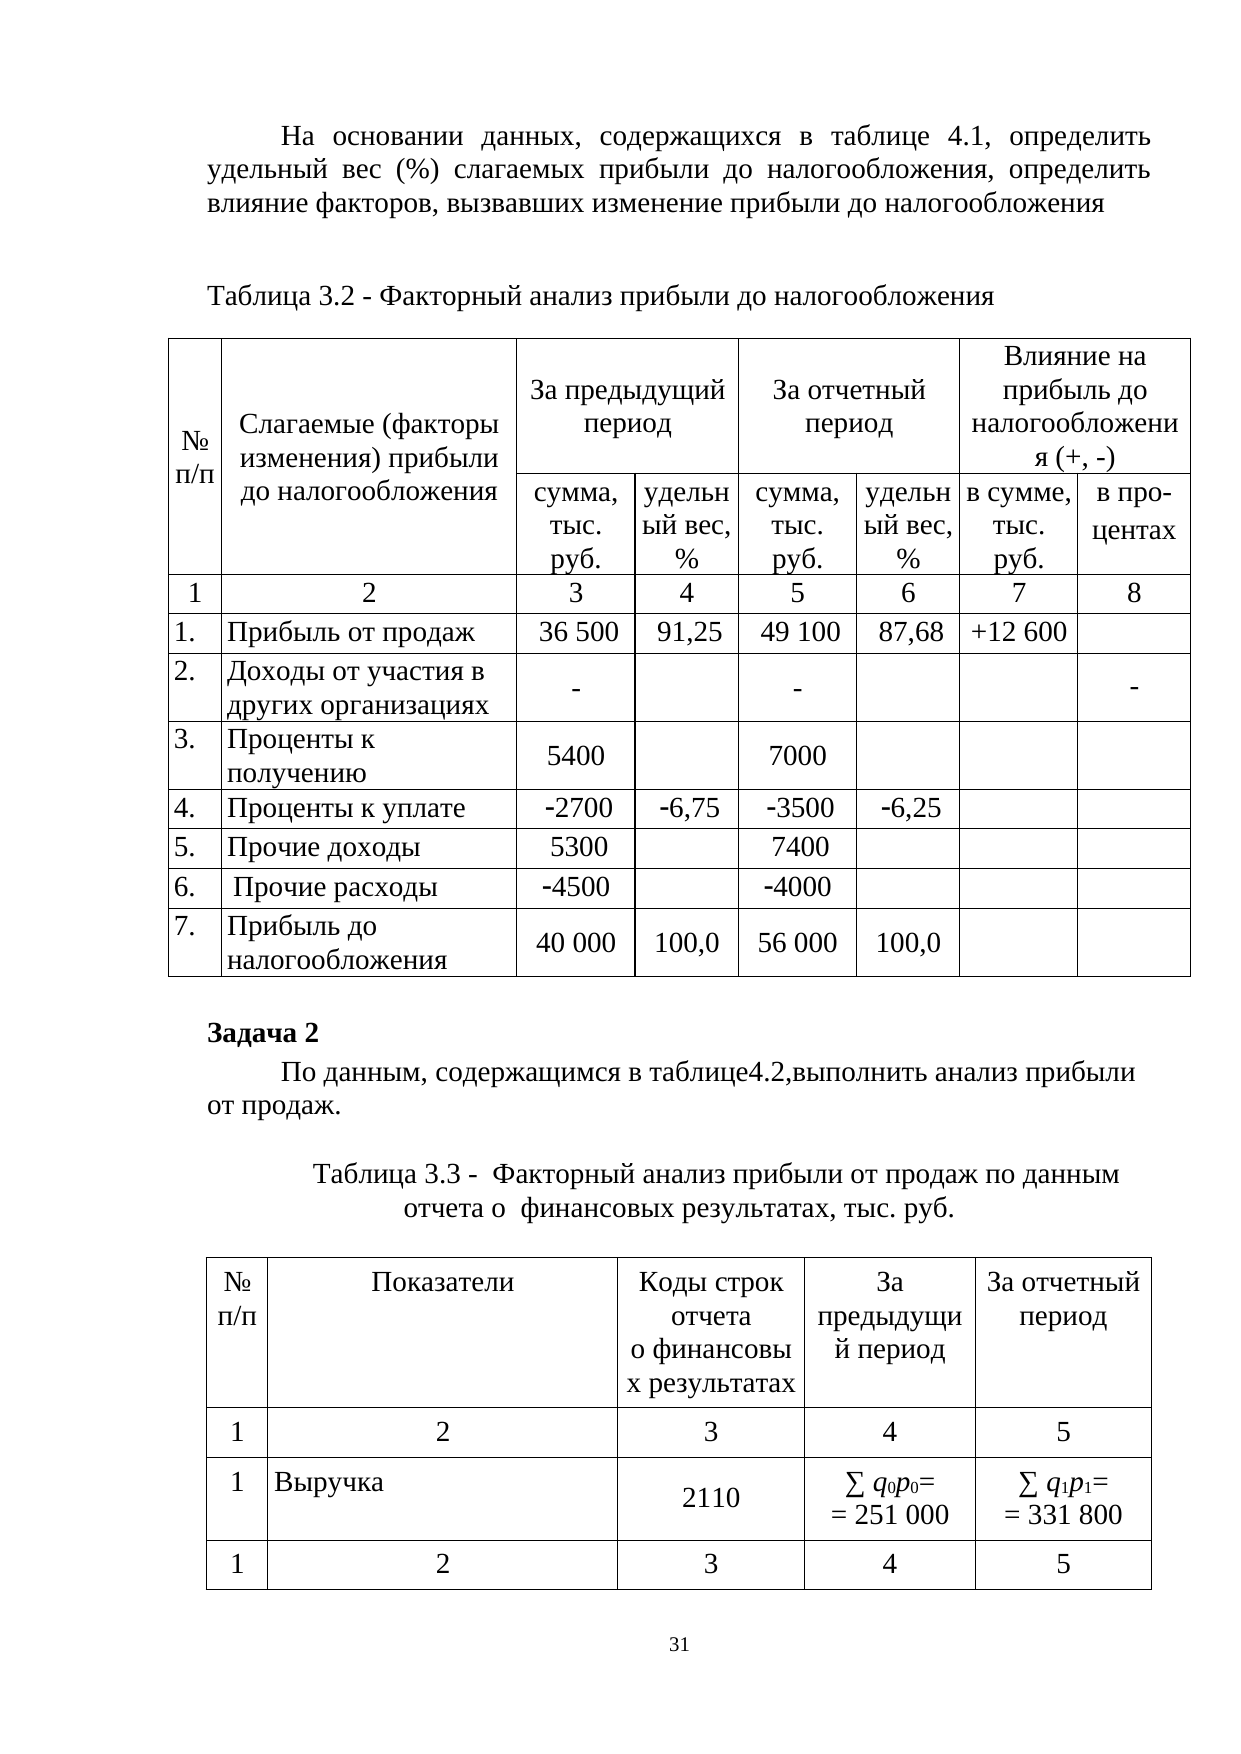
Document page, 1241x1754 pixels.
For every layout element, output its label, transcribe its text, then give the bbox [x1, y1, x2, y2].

table_cell 91,25 [636, 614, 738, 652]
table_cell 4. [169, 790, 221, 828]
table_cell 2 [268, 1408, 617, 1457]
table_cell [1078, 614, 1190, 652]
table_cell 2110 [618, 1458, 804, 1539]
table_cell 7000 [739, 722, 856, 789]
table_cell [636, 829, 738, 868]
table_header За отчетный период [976, 1258, 1151, 1407]
text На основании данных, содержащихся в таблице 4.1, определить удельный вес (%) слагаемых прибыли до налогообложения, определить влияние факторов, вызвавших изменение прибыли до налогообложения [207, 118, 1152, 219]
table_cell 4 [805, 1541, 975, 1589]
table_cell [1078, 722, 1190, 789]
table_header За предыдущий период [805, 1258, 975, 1407]
table_cell 1 [207, 1541, 267, 1589]
table_cell 7 [960, 575, 1077, 613]
table_cell в про-центах [1078, 474, 1190, 574]
table_cell 6 [857, 575, 959, 613]
table_cell - [517, 654, 634, 721]
table_header № п/п [169, 339, 221, 574]
table_cell 6,75 [636, 790, 738, 828]
table_cell 2. [169, 654, 221, 721]
table_cell в сумме, тыс. руб. [960, 474, 1077, 574]
table_cell 100,0 [857, 909, 959, 976]
table_cell удельный вес, % [636, 474, 738, 574]
table_cell 4 [636, 575, 738, 613]
table_cell [960, 829, 1077, 868]
table_cell 1 [207, 1458, 267, 1539]
text Таблица 3.3 - Факторный анализ прибыли от продаж по данным отчета о финансовых результатах, тыс. руб. [207, 1157, 1152, 1224]
table_cell Прочие доходы [222, 829, 516, 868]
table_header № п/п [207, 1258, 267, 1407]
table_header За отчетный период [739, 339, 959, 473]
table_cell 5400 [517, 722, 634, 789]
table_cell [857, 654, 959, 721]
table_cell 5 [976, 1408, 1151, 1457]
table_cell Проценты к получению [222, 722, 516, 789]
table_header Коды строк отчета о финансовых результатах [618, 1258, 804, 1407]
table_cell 5 [739, 575, 856, 613]
text Таблица 3.2 - Факторный анализ прибыли до налогообложения [207, 278, 1152, 312]
table_cell [960, 790, 1077, 828]
table_cell [960, 869, 1077, 907]
table_cell 5300 [517, 829, 634, 868]
table_cell [960, 722, 1077, 789]
table_cell 6,25 [857, 790, 959, 828]
table_cell 56 000 [739, 909, 856, 976]
table_cell - [1078, 654, 1190, 721]
table_cell 7. [169, 909, 221, 976]
table_header Влияние на прибыль до налогообложения (+, -) [960, 339, 1190, 473]
table_cell удельный вес, % [857, 474, 959, 574]
table_cell 49 100 [739, 614, 856, 652]
table_header Показатели [268, 1258, 617, 1407]
table_cell Доходы от участия в других организациях [222, 654, 516, 721]
table_cell 6. [169, 869, 221, 907]
table_cell 1. [169, 614, 221, 652]
table_cell [1078, 829, 1190, 868]
table_cell ∑ q1p1= = 331 800 [976, 1458, 1151, 1539]
table_cell 1 [169, 575, 221, 613]
table_cell 40 000 [517, 909, 634, 976]
table_cell 100,0 [636, 909, 738, 976]
table_cell 3 [618, 1541, 804, 1589]
table_cell Прибыль до налогообложения [222, 909, 516, 976]
table_cell 87,68 [857, 614, 959, 652]
text Задача 2 [207, 1015, 1152, 1049]
table_cell 4500 [517, 869, 634, 907]
table_cell сумма, тыс. руб. [517, 474, 634, 574]
table_cell [636, 654, 738, 721]
table_header Слагаемые (факторы изменения) прибыли до налогообложения [222, 339, 516, 574]
table_cell 2 [222, 575, 516, 613]
table_cell 3500 [739, 790, 856, 828]
table_header За предыдущий период [517, 339, 738, 473]
table_cell Прибыль от продаж [222, 614, 516, 652]
table_cell [857, 722, 959, 789]
table_cell Выручка [268, 1458, 617, 1539]
table_cell [960, 654, 1077, 721]
table_cell 2700 [517, 790, 634, 828]
table_cell 36 500 [517, 614, 634, 652]
table_cell - [739, 654, 856, 721]
table_cell ∑ q0p0= = 251 000 [805, 1458, 975, 1539]
table_cell [1078, 790, 1190, 828]
text По данным, содержащимся в таблице4.2,выполнить анализ прибыли от продаж. [207, 1054, 1152, 1121]
table_cell [960, 909, 1077, 976]
table_cell [857, 869, 959, 907]
table_cell +12 600 [960, 614, 1077, 652]
table_cell 4000 [739, 869, 856, 907]
table_cell 4 [805, 1408, 975, 1457]
table_cell [636, 722, 738, 789]
table_cell [636, 869, 738, 907]
table_cell 3. [169, 722, 221, 789]
table_cell 3 [618, 1408, 804, 1457]
table_cell 2 [268, 1541, 617, 1589]
table_cell сумма, тыс. руб. [739, 474, 856, 574]
table_cell 8 [1078, 575, 1190, 613]
table_cell 5 [976, 1541, 1151, 1589]
table_cell 3 [517, 575, 634, 613]
table_cell Проценты к уплате [222, 790, 516, 828]
table_cell 1 [207, 1408, 267, 1457]
table_cell [1078, 869, 1190, 907]
table_cell 5. [169, 829, 221, 868]
table_cell Прочие расходы [222, 869, 516, 907]
table_cell [1078, 909, 1190, 976]
table_cell 7400 [739, 829, 856, 868]
table_cell [857, 829, 959, 868]
